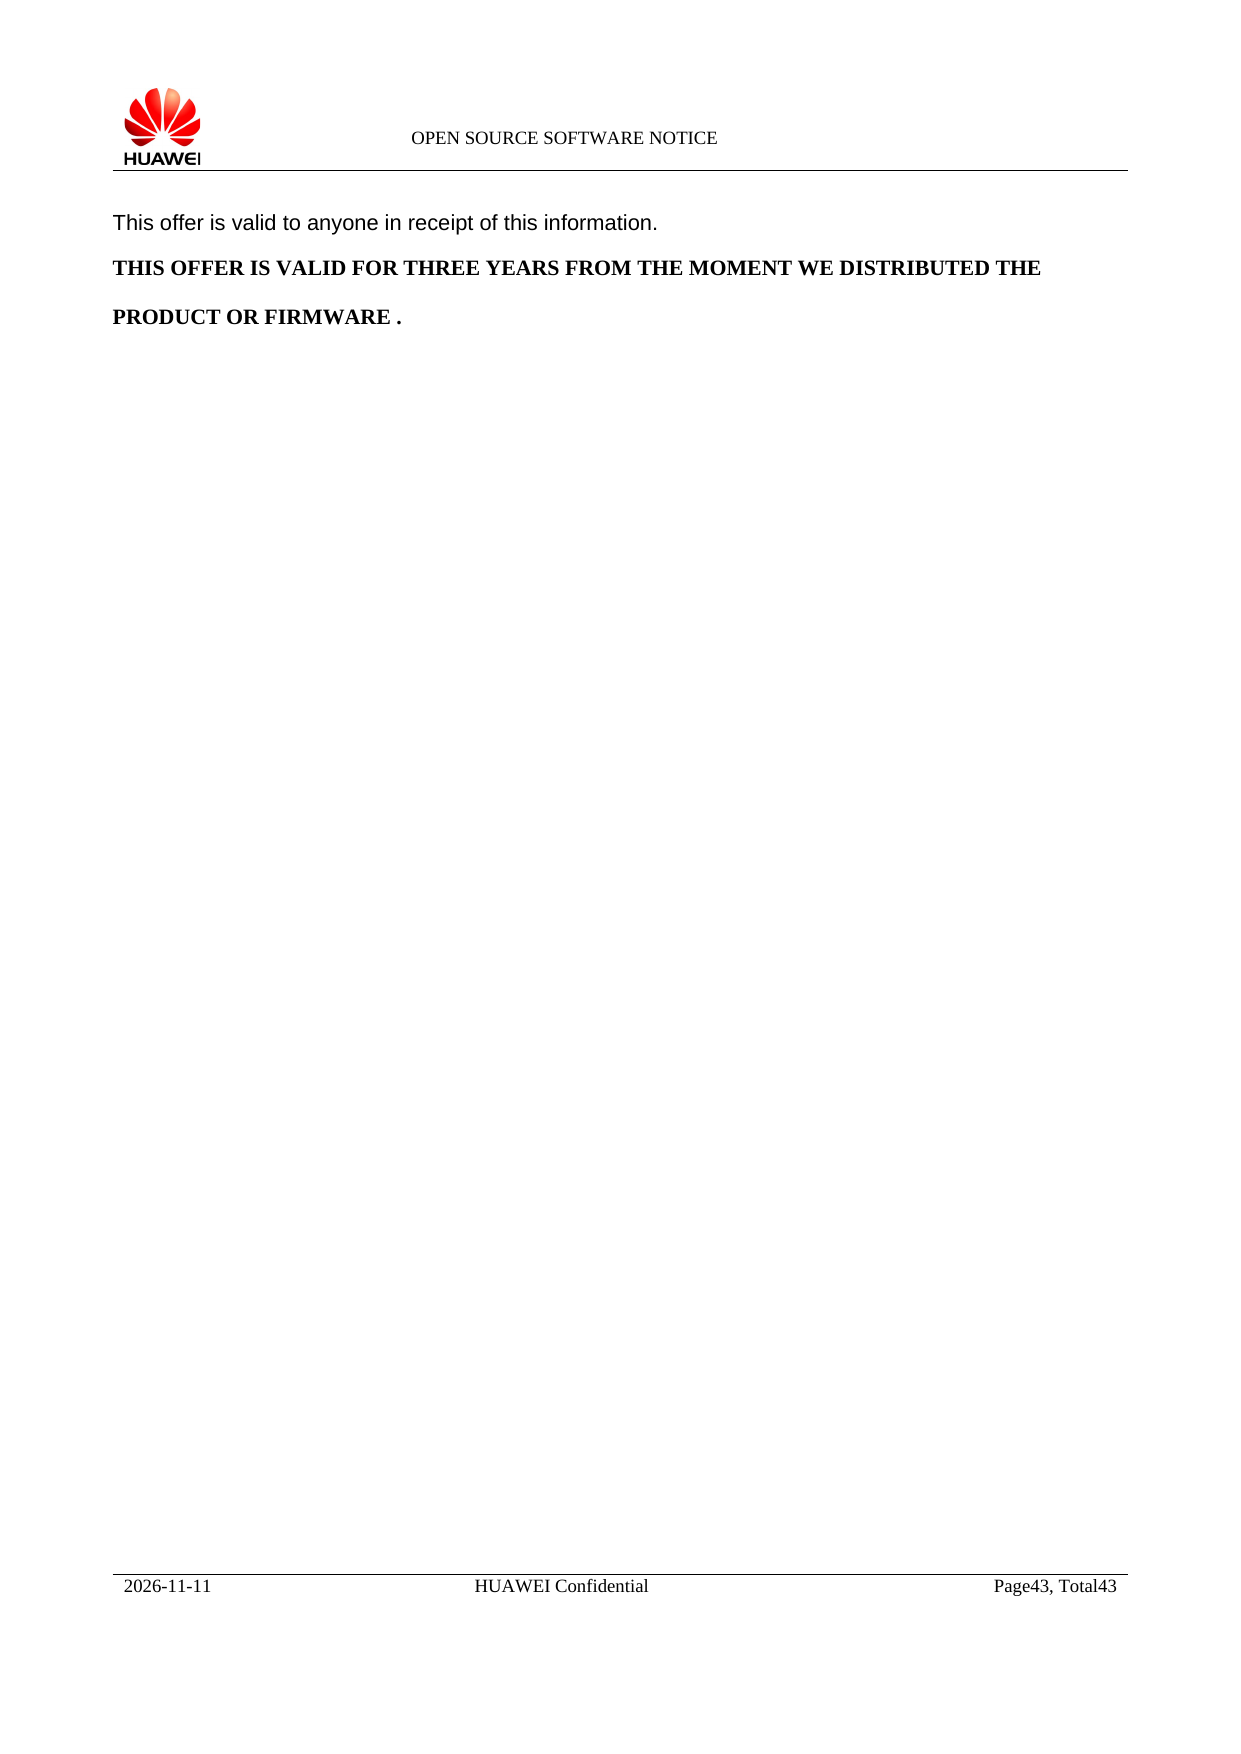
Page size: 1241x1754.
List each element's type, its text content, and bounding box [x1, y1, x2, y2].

text This offer is valid for three years from the moment we distributed the product or firmware . [112, 251, 1128, 333]
text This offer is valid to anyone in receipt of this information. [112, 206, 1128, 239]
picture [124, 88, 201, 165]
